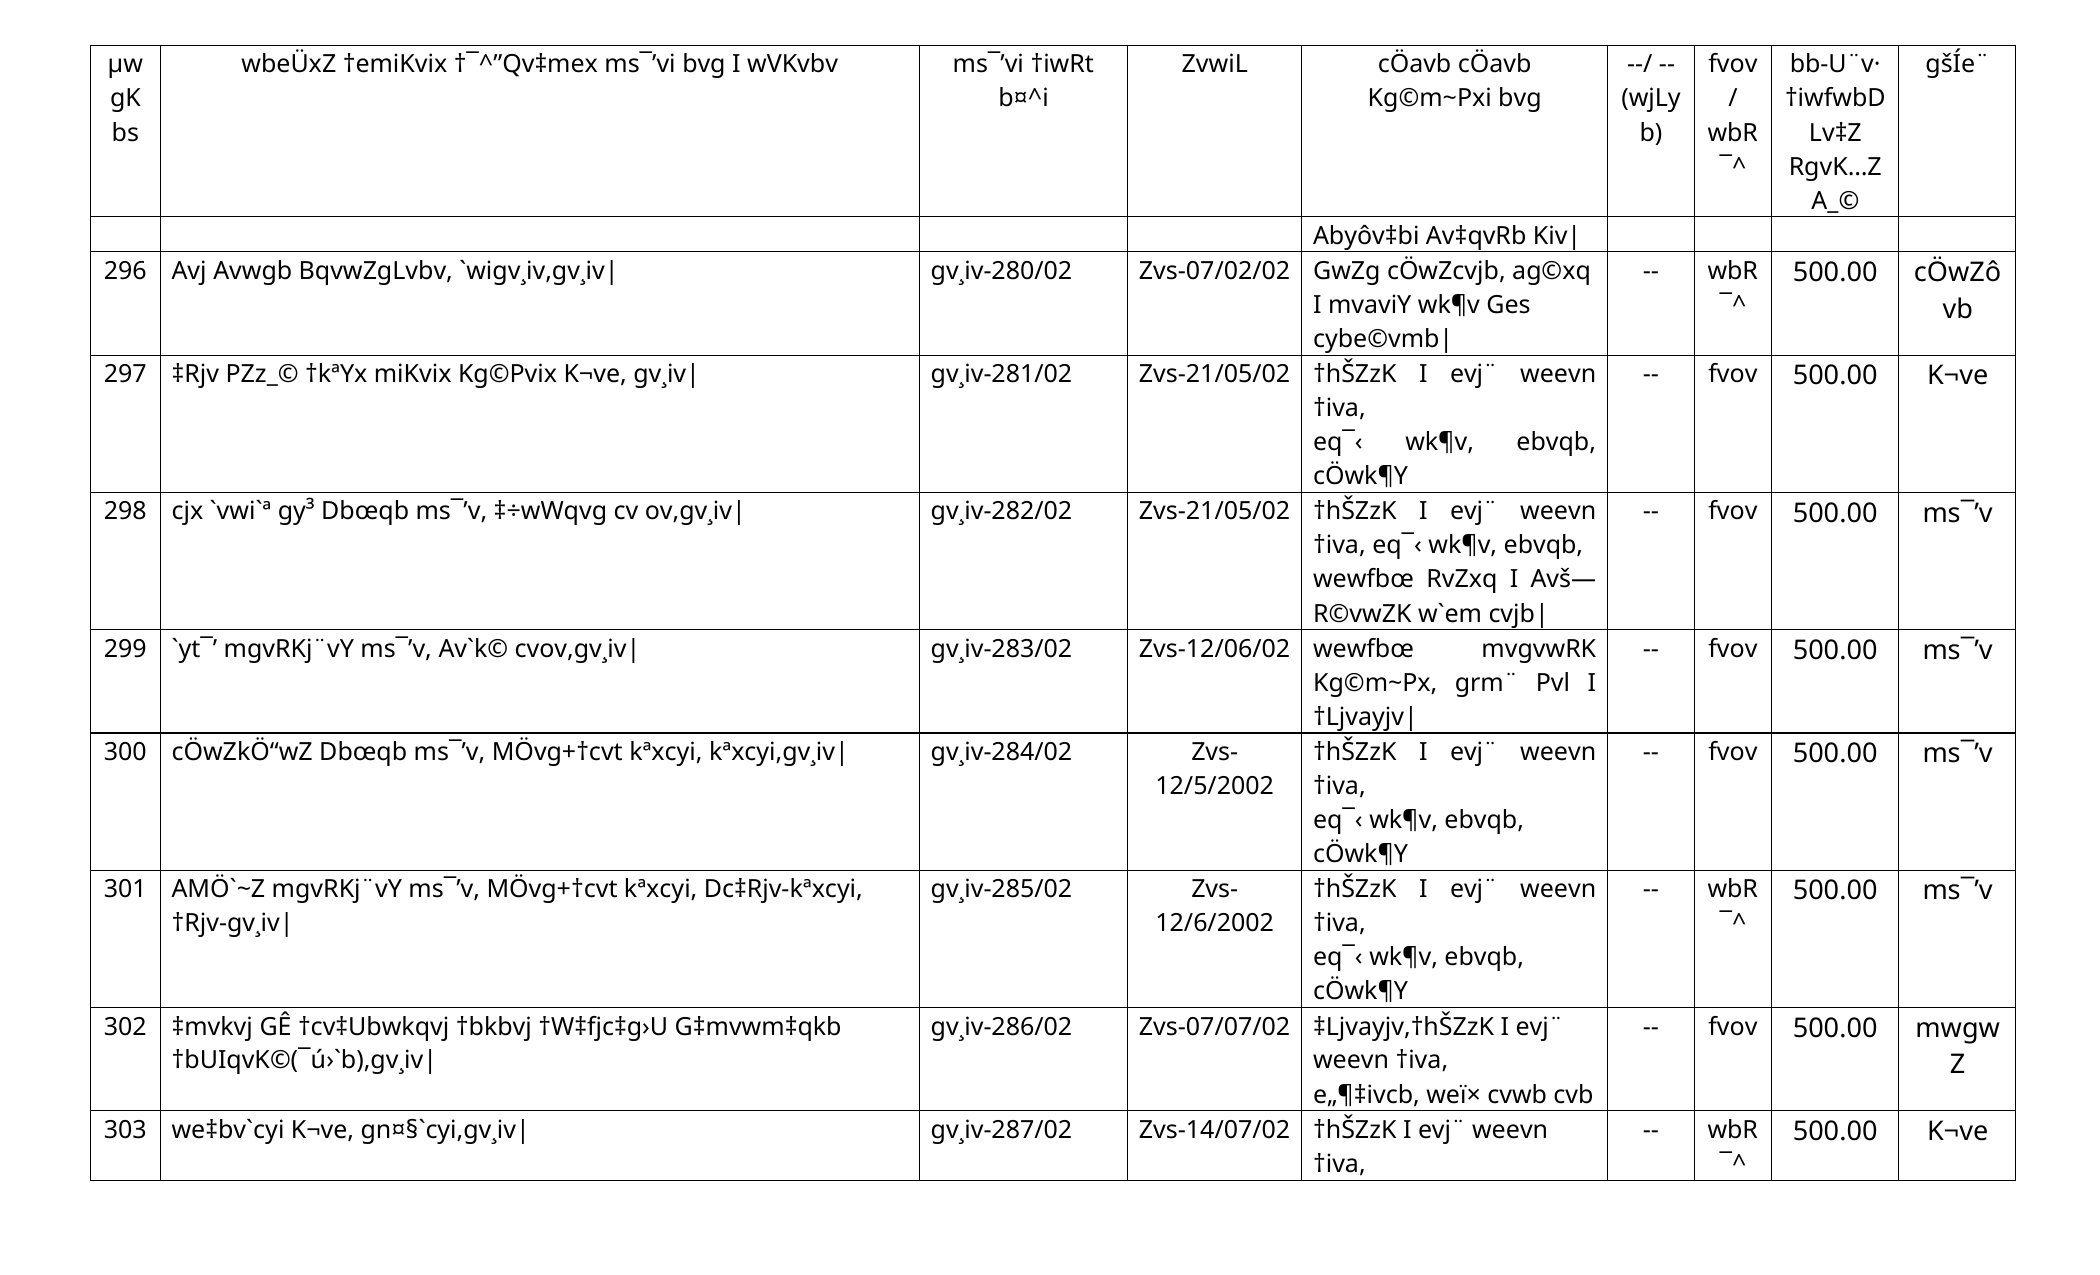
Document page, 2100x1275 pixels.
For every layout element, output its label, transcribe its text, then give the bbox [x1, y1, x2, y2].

table_header --/ -- (wjLyb) [1608, 46, 1694, 216]
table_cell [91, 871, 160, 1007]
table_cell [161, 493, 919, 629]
table_header fvov/ wbR¯^ [1695, 46, 1771, 216]
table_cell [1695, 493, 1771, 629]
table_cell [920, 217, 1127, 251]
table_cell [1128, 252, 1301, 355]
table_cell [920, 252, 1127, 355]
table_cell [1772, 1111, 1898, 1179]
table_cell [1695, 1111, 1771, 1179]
table_header µwgK bs [91, 46, 160, 216]
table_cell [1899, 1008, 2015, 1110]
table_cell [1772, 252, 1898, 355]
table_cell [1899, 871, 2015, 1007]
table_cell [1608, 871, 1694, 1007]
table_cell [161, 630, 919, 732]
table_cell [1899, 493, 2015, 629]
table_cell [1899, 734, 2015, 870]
table_header bb-U¨v· †iwfwbD Lv‡Z RgvK…Z A_© [1772, 46, 1898, 216]
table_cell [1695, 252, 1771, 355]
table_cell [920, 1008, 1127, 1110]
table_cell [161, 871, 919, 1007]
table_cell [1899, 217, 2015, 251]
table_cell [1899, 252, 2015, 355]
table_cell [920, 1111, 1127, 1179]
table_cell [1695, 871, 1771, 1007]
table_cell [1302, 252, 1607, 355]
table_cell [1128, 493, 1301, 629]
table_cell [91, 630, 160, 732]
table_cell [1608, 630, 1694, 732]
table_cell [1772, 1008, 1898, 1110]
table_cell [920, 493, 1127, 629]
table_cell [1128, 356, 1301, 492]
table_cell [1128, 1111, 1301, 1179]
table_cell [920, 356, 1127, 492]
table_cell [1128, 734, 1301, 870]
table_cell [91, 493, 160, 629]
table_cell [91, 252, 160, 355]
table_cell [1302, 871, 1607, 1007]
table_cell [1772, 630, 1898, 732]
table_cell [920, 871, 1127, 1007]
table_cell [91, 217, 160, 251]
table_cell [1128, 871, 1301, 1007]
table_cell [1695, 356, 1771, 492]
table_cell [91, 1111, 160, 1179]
table_header cÖavb cÖavb Kg©m~Pxi bvg [1302, 46, 1607, 216]
table_header wbeÜxZ †emiKvix †¯^”Qv‡mex ms¯’vi bvg I wVKvbv [161, 46, 919, 216]
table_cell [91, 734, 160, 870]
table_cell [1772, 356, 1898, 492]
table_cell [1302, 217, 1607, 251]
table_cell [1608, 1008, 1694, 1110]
table_header ms¯’vi †iwRt b¤^i [920, 46, 1127, 216]
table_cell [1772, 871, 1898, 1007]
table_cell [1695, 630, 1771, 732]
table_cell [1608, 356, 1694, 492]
table_header ZvwiL [1128, 46, 1301, 216]
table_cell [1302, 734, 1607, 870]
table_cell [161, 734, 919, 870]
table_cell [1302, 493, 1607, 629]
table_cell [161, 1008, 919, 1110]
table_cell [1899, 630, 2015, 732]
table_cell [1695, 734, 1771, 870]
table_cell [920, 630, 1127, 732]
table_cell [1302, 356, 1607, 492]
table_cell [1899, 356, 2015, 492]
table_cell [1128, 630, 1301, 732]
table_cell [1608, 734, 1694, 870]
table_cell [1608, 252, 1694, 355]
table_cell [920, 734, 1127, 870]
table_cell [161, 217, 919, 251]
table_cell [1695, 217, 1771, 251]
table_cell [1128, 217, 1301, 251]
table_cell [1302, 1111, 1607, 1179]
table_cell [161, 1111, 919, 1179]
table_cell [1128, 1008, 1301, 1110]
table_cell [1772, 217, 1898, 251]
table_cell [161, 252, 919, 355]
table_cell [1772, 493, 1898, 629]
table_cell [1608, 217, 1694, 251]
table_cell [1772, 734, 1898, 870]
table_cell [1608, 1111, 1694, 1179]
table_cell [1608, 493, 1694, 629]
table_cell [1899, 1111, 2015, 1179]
table_header gšÍe¨ [1899, 46, 2015, 216]
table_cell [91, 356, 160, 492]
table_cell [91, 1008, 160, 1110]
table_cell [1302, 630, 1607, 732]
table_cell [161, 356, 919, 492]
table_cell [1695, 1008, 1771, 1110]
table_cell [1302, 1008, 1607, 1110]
